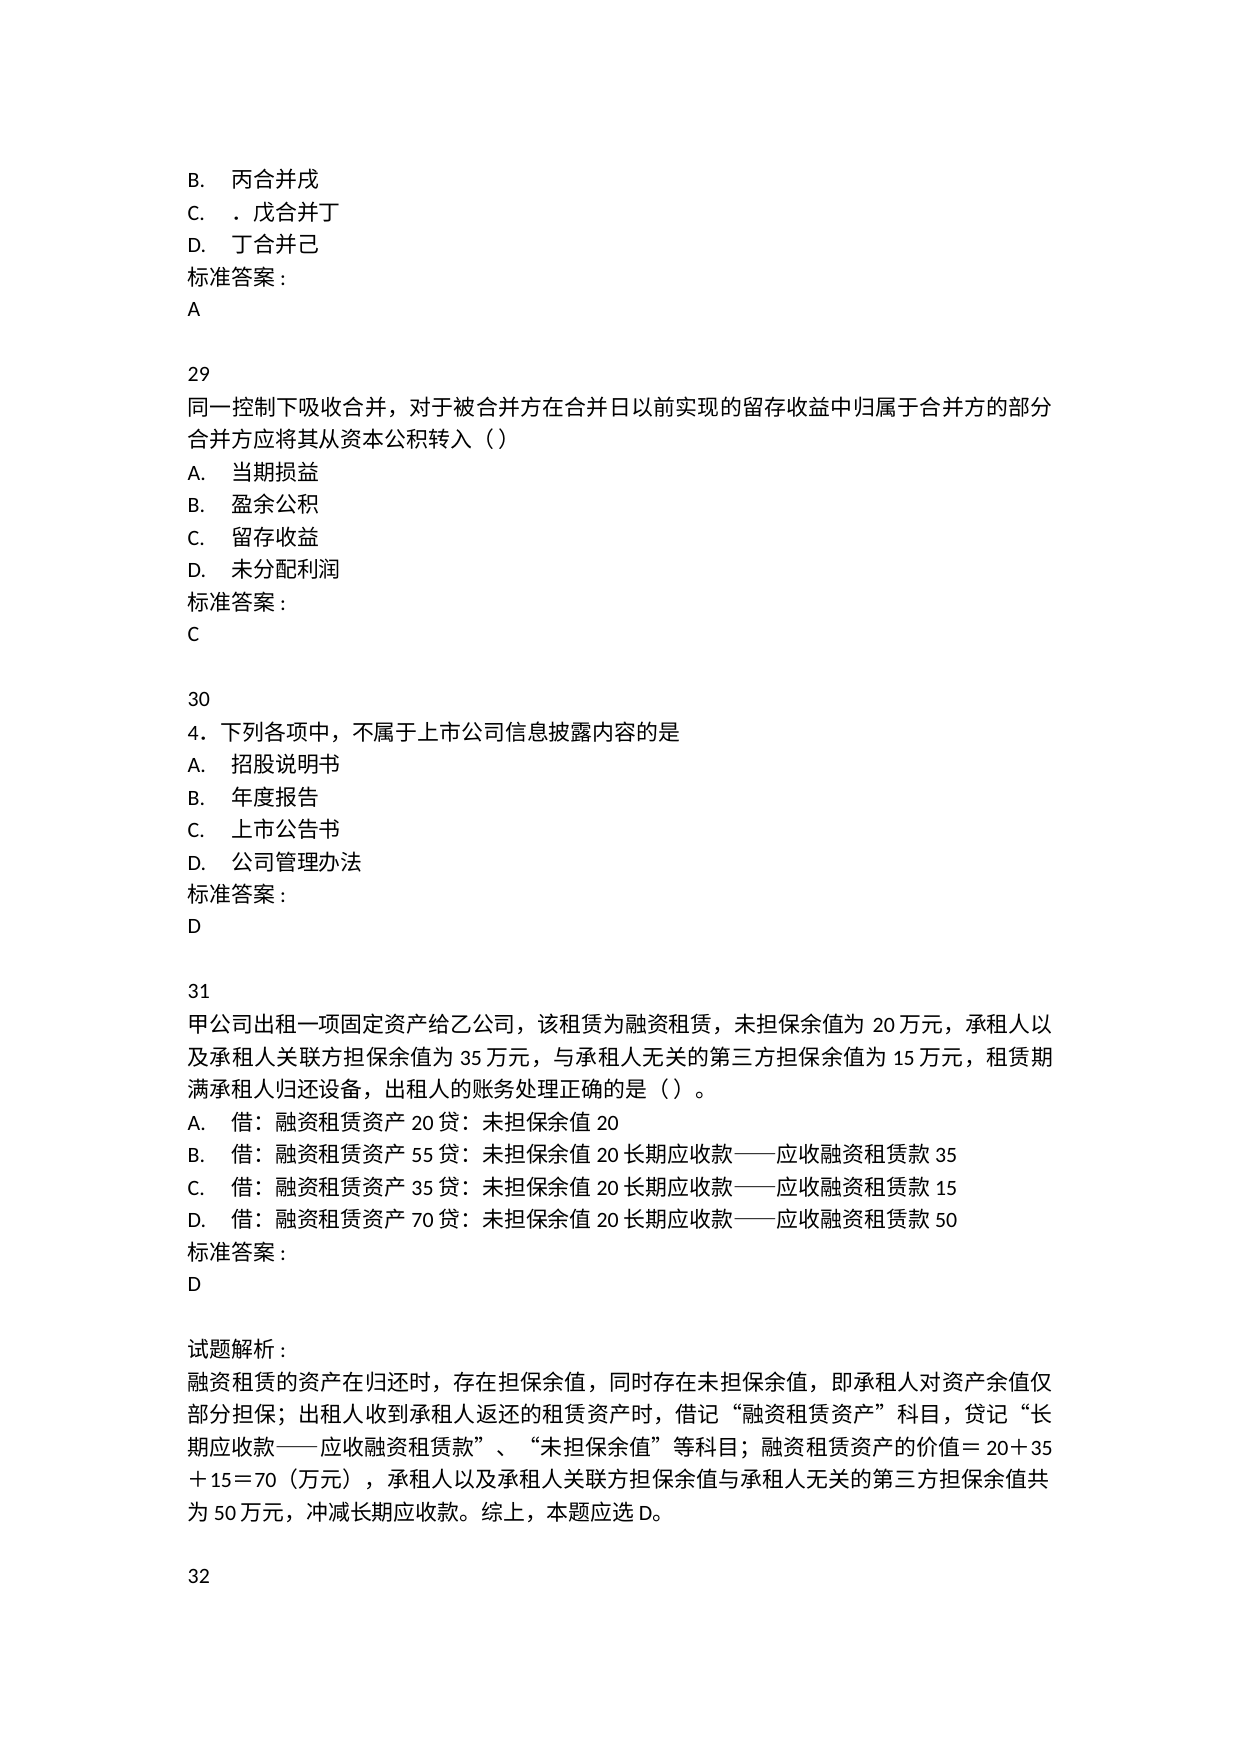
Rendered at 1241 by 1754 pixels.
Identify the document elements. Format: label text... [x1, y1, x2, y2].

text D [187, 1267, 1053, 1299]
text D. 公司管理办法 [187, 844, 1053, 877]
text 30 [187, 682, 1053, 714]
text 32 [187, 1559, 1053, 1592]
text C. ．戊合并丁 [187, 194, 1053, 227]
text 标准答案 : [187, 584, 1053, 617]
text D. 借：融资租赁资产 70 贷：未担保余值 20 长期应收款——应收融资租赁款 50 [187, 1202, 1053, 1234]
text 29 [187, 357, 1053, 389]
text A [187, 292, 1053, 324]
text 甲公司出租一项固定资产给乙公司，该租赁为融资租赁，未担保余值为20万元，承租人以及承租人关联方担保余值为35万元，与承租人无关的第三方担保余值为15万元，租赁期满承租人归还设备，出租人的账务处理正确的是（ ）。 [187, 1007, 1053, 1104]
text B. 盈余公积 [187, 487, 1053, 519]
text D. 丁合并己 [187, 227, 1053, 259]
text B. 借：融资租赁资产 55 贷：未担保余值 20 长期应收款——应收融资租赁款 35 [187, 1137, 1053, 1169]
text C. 留存收益 [187, 519, 1053, 552]
text 标准答案 : [187, 877, 1053, 909]
text A. 招股说明书 [187, 747, 1053, 779]
text 标准答案 : [187, 259, 1053, 292]
text D. 未分配利润 [187, 552, 1053, 584]
text 4．下列各项中，不属于上市公司信息披露内容的是 [187, 714, 1053, 747]
text B. 年度报告 [187, 779, 1053, 812]
text A. 借：融资租赁资产 20 贷：未担保余值 20 [187, 1104, 1053, 1137]
text 融资租赁的资产在归还时，存在担保余值，同时存在未担保余值，即承租人对资产余值仅部分担保；出租人收到承租人返还的租赁资产时，借记“融资租赁资产”科目，贷记“长期应收款——应收融资租赁款”、“未担保余值”等科目；融资租赁资产的价值＝20＋35＋15＝70（万元），承租人以及承租人关联方担保余值与承租人无关的第三方担保余值共为50万元，冲减长期应收款。综上，本题应选D。 [187, 1364, 1053, 1527]
text A. 当期损益 [187, 454, 1053, 487]
text D [187, 909, 1053, 942]
text 31 [187, 974, 1053, 1007]
text 标准答案 : [187, 1234, 1053, 1267]
text C. 上市公告书 [187, 812, 1053, 844]
text C [187, 617, 1053, 649]
text 试题解析 : [187, 1332, 1053, 1364]
text C. 借：融资租赁资产 35 贷：未担保余值 20 长期应收款——应收融资租赁款 15 [187, 1169, 1053, 1202]
text 同一控制下吸收合并，对于被合并方在合并日以前实现的留存收益中归属于合并方的部分，合并方应将其从资本公积转入（ ） [187, 389, 1053, 454]
text B. 丙合并戌 [187, 162, 1053, 194]
